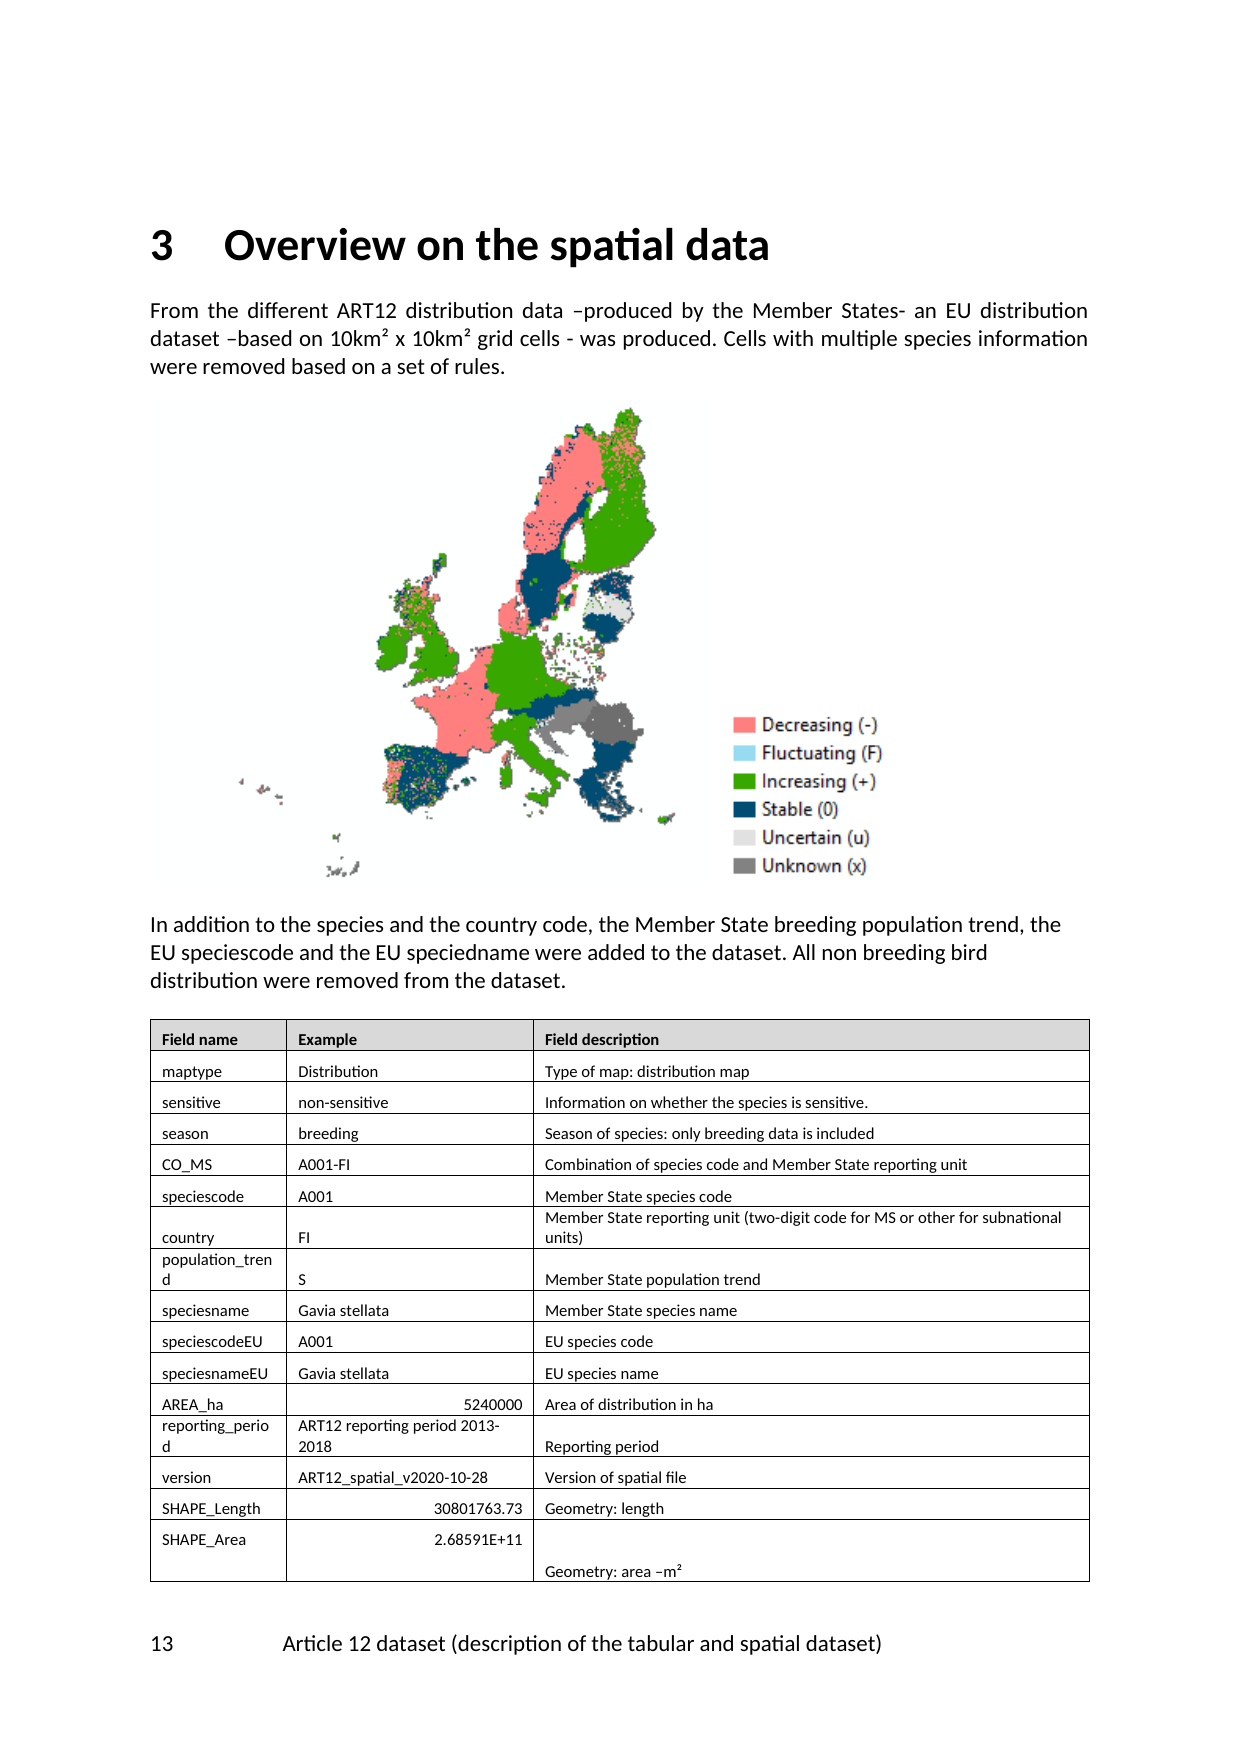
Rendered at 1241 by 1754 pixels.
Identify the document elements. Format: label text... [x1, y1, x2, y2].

picture [150, 397, 705, 885]
table_cell S [287, 1249, 533, 1289]
table_cell Geometry: area –m² [534, 1550, 1089, 1581]
table_cell Gavia stellata [287, 1353, 533, 1383]
table_cell sensitive [151, 1082, 286, 1112]
picture [715, 708, 904, 885]
table_cell 5240000 [287, 1384, 533, 1414]
table_cell SHAPE_Length [151, 1489, 286, 1519]
table_cell Information on whether the species is sensitive. [534, 1082, 1089, 1112]
table_cell EU species code [534, 1322, 1089, 1352]
table_cell FI [287, 1207, 533, 1248]
table_cell A001-FI [287, 1145, 533, 1175]
table_cell ART12_spatial_v2020-10-28 [287, 1457, 533, 1487]
table_cell [287, 1550, 533, 1581]
table_cell maptype [151, 1051, 286, 1081]
table_cell speciesnameEU [151, 1353, 286, 1383]
table_cell Combination of species code and Member State reporting unit [534, 1145, 1089, 1175]
table_cell AREA_ha [151, 1384, 286, 1414]
table_cell breeding [287, 1114, 533, 1144]
table_cell Member State reporting unit (two-digit code for MS or other for subnational units) [534, 1207, 1089, 1248]
table_cell speciesname [151, 1291, 286, 1321]
table_cell A001 [287, 1322, 533, 1352]
table_cell Distribution [287, 1051, 533, 1081]
table_cell season [151, 1114, 286, 1144]
table_cell version [151, 1457, 286, 1487]
table_cell Member State species name [534, 1291, 1089, 1321]
table_header Example [287, 1020, 533, 1050]
table_cell Area of distribution in ha [534, 1384, 1089, 1414]
table_cell CO_MS [151, 1145, 286, 1175]
table_cell reporting_period [151, 1416, 286, 1456]
table_cell [151, 1550, 286, 1581]
table_cell SHAPE_Area [151, 1520, 286, 1550]
table_cell population_trend [151, 1249, 286, 1289]
table_header Field description [534, 1020, 1089, 1050]
table_cell non-sensitive [287, 1082, 533, 1112]
table_cell Member State population trend [534, 1249, 1089, 1289]
table_header Field name [151, 1020, 286, 1050]
text In addition to the species and the country code, the Member State breeding population trend, the EU speciescode and the EU speciedname were added to the dataset. All non breeding bird distribution were removed from the dataset. [150, 910, 1090, 994]
table_cell [534, 1520, 1089, 1550]
table_cell speciescode [151, 1176, 286, 1206]
table_cell Type of map: distribution map [534, 1051, 1089, 1081]
table_cell Member State species code [534, 1176, 1089, 1206]
table_cell ART12 reporting period 2013-2018 [287, 1416, 533, 1456]
table_cell Reporting period [534, 1416, 1089, 1456]
table_cell EU species name [534, 1353, 1089, 1383]
table_cell Season of species: only breeding data is included [534, 1114, 1089, 1144]
table_cell country [151, 1207, 286, 1248]
table_cell Gavia stellata [287, 1291, 533, 1321]
table_cell A001 [287, 1176, 533, 1206]
subtitle Overview on the spatial data [150, 216, 1090, 271]
table_cell 30801763.73 [287, 1489, 533, 1519]
table_cell Geometry: length [534, 1489, 1089, 1519]
table_cell speciescodeEU [151, 1322, 286, 1352]
text From the different ART12 distribution data –produced by the Member States- an EU distribution dataset –based on 10km² x 10km² grid cells - was produced. Cells with multiple species information were removed based on a set of rules. [150, 296, 1090, 381]
table_cell Version of spatial file [534, 1457, 1089, 1487]
table_cell 2.68591E+11 [287, 1520, 533, 1550]
